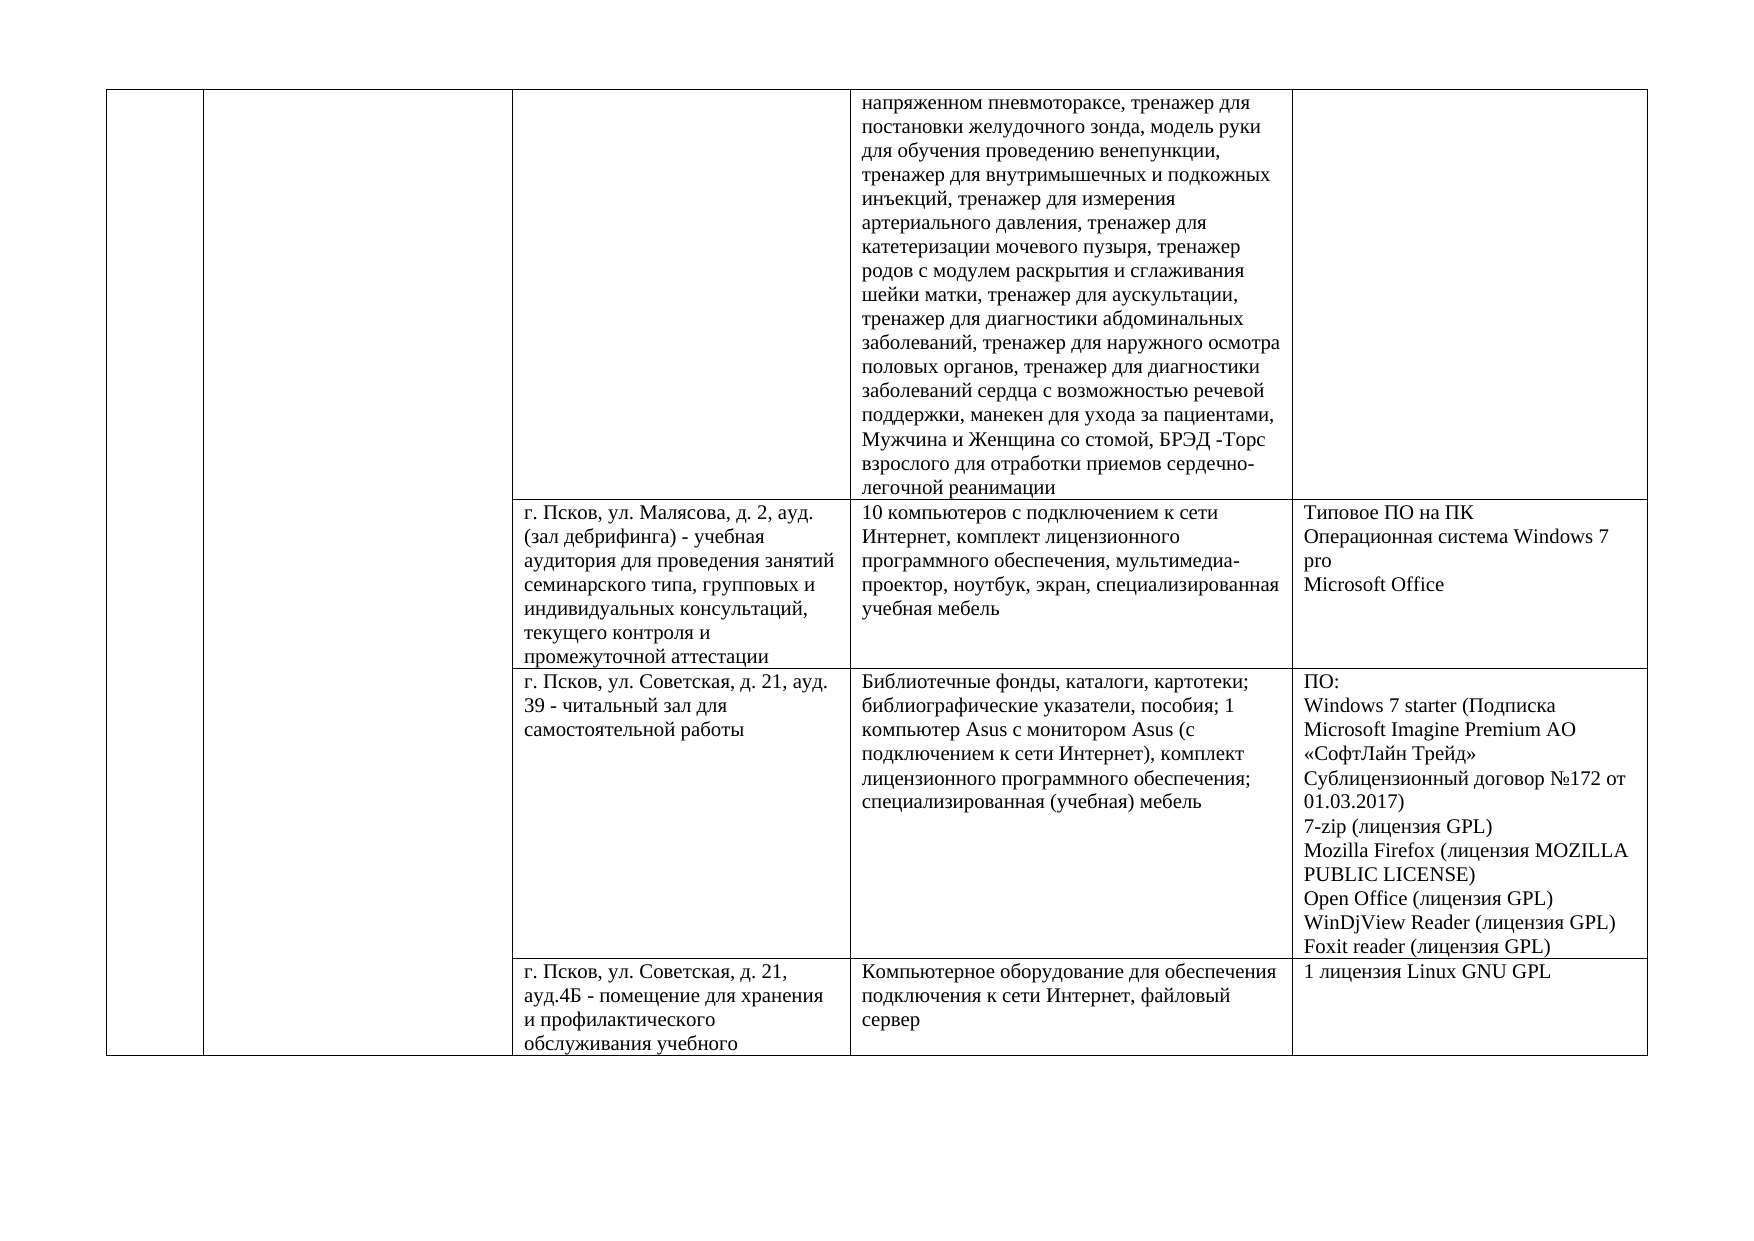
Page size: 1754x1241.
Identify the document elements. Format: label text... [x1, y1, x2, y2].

table_cell ПО: Windows 7 starter (Подписка Microsoft Imagine Premium АО «СофтЛайн Трейд» Сублицензионный договор №172 от 01.03.2017) 7-zip (лицензия GPL) Mozilla Firefox (лицензия MOZILLA PUBLIC LICENSE) Open Office (лицензия GPL) WinDjView Reader (лицензия GPL) Foxit reader (лицензия GPL) [1293, 669, 1647, 958]
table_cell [513, 90, 850, 499]
table_cell Библиотечные фонды, каталоги, картотеки; библиографические указатели, пособия; 1 компьютер Asus с монитором Asus (с подключением к сети Интернет), комплект лицензионного программного обеспечения; специализированная (учебная) мебель [851, 669, 1292, 958]
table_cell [513, 959, 850, 1055]
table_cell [851, 959, 1292, 1055]
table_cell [1293, 90, 1647, 499]
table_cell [851, 90, 1292, 499]
table_cell г. Псков, ул. Малясова, д. 2, ауд. (зал дебрифинга) - учебная аудитория для проведения занятий семинарского типа, групповых и индивидуальных консультаций, текущего контроля и промежуточной аттестации [513, 500, 850, 668]
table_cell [1293, 959, 1647, 1055]
table_cell г. Псков, ул. Советская, д. 21, ауд. 39 - читальный зал для самостоятельной работы [513, 669, 850, 958]
table_cell 10 компьютеров с подключением к сети Интернет, комплект лицензионного программного обеспечения, мультимедиа-проектор, ноутбук, экран, специализированная учебная мебель [851, 500, 1292, 668]
table_cell Типовое ПО на ПК Операционная система Windows 7 pro Microsoft Office [1293, 500, 1647, 668]
